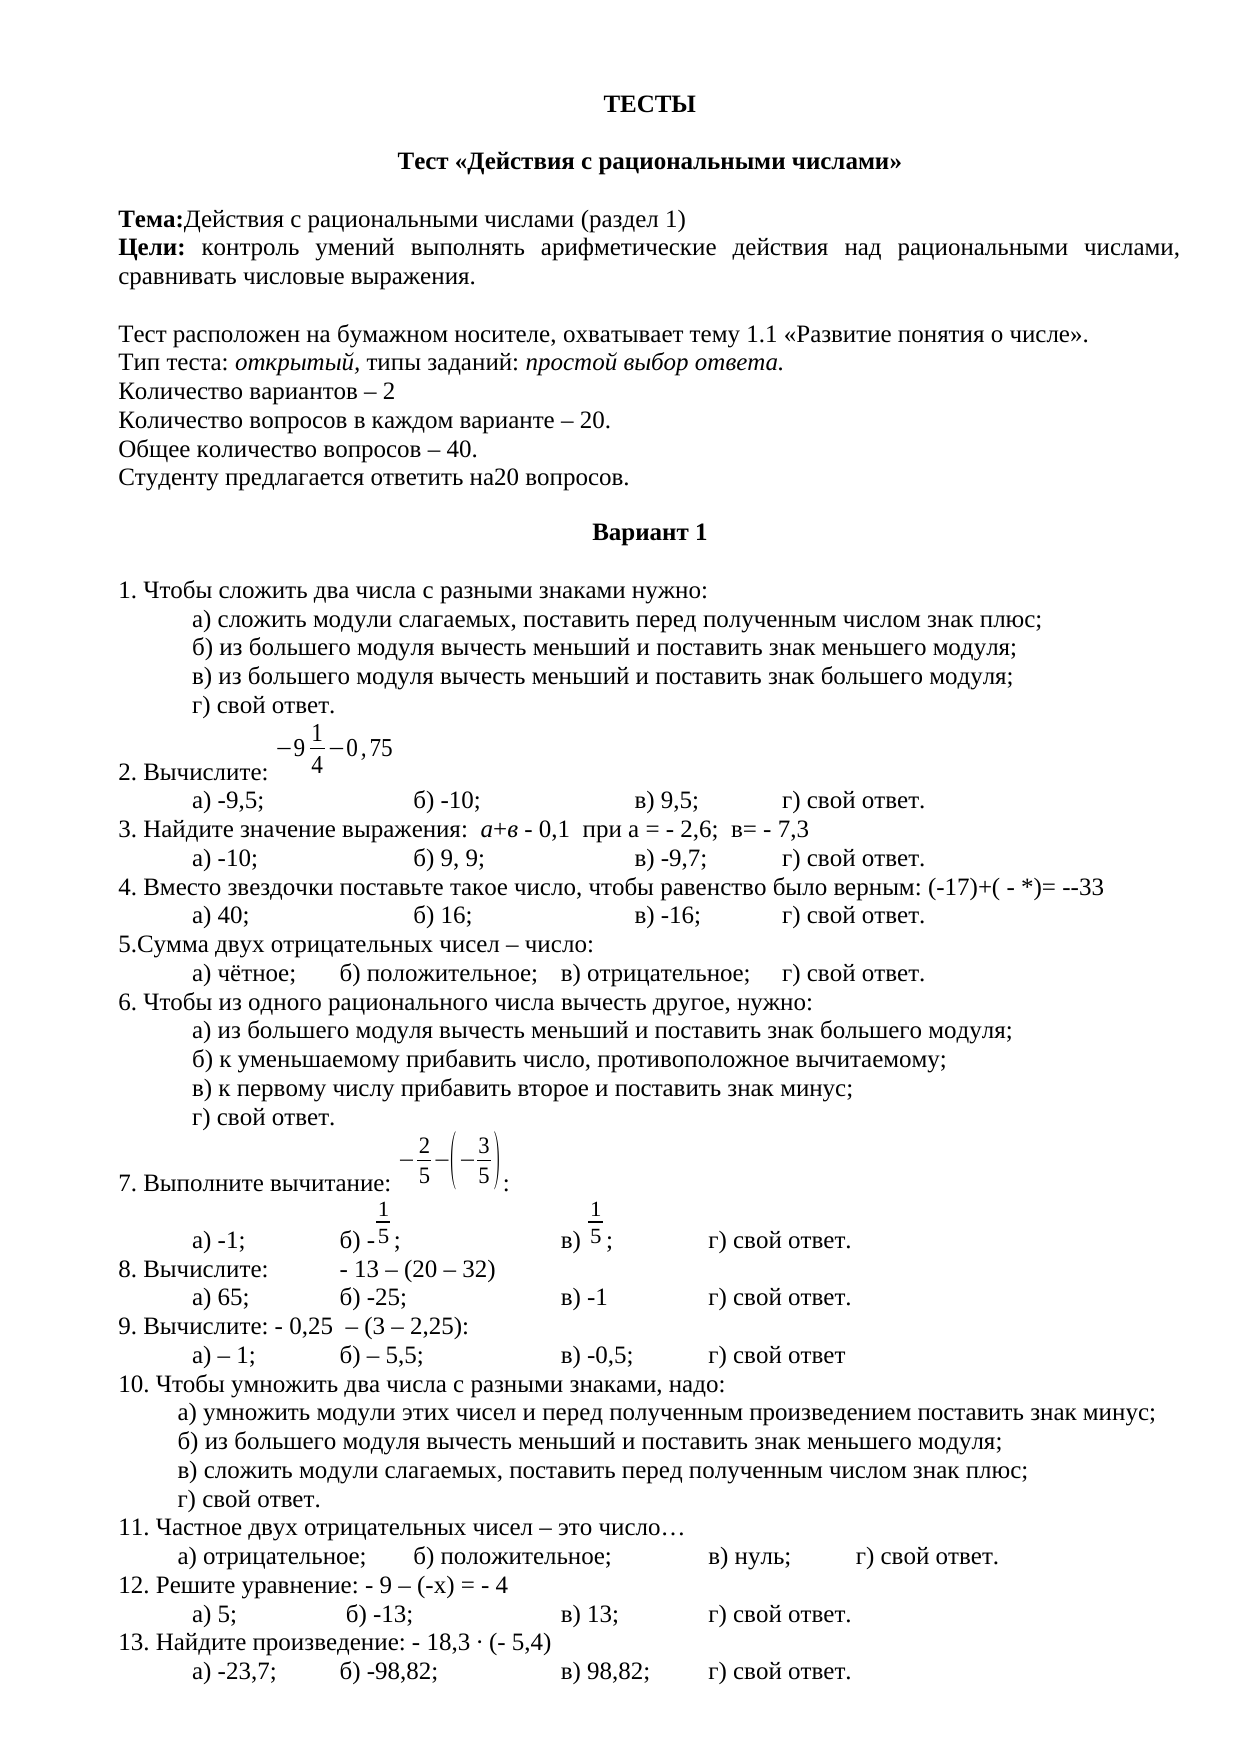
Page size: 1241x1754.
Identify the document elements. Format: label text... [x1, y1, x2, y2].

text а) -10; б) 9, 9; в) -9,7; г) свой ответ. [118, 843, 1181, 872]
text а) сложить модули слагаемых, поставить перед полученным числом знак плюс; [118, 604, 1181, 632]
text а) отрицательное; б) положительное; в) нуль; г) свой ответ. [118, 1541, 1181, 1570]
text 10. Чтобы умножить два числа с разными знаками, надо: [118, 1369, 1181, 1397]
text в) сложить модули слагаемых, поставить перед полученным числом знак плюс; [148, 1455, 1181, 1484]
text 11. Частное двух отрицательных чисел – это число… [118, 1512, 1181, 1541]
text а) -1; б) -; в) ; г) свой ответ. [118, 1197, 1181, 1254]
text а) 40; б) 16; в) -16; г) свой ответ. [118, 900, 1181, 929]
text Студенту предлагается ответить на20 вопросов. [118, 462, 1181, 491]
text 12. Решите уравнение: - 9 – (-х) = - 4 [118, 1570, 1181, 1599]
text 13. Найдите произведение: - 18,3 ∙ (- 5,4) [118, 1627, 1181, 1656]
text 3. Найдите значение выражения: а+в - 0,1 при а = - 2,6; в= - 7,3 [118, 814, 1181, 843]
text а) чётное; б) положительное; в) отрицательное; г) свой ответ. [118, 958, 1181, 987]
text а) -9,5; б) -10; в) 9,5; г) свой ответ. [118, 785, 1181, 814]
text б) к уменьшаемому прибавить число, противоположное вычитаемому; [118, 1044, 1181, 1073]
text Цели: контроль умений выполнять арифметические действия над рациональными числами, сравнивать числовые выражения. [118, 232, 1181, 290]
text 6. Чтобы из одного рационального числа вычесть другое, нужно: [118, 987, 1181, 1015]
text 4. Вместо звездочки поставьте такое число, чтобы равенство было верным: (-17)+( - *)= --33 [118, 872, 1181, 900]
text а) 5; б) -13; в) 13; г) свой ответ. [118, 1599, 1181, 1627]
text в) к первому числу прибавить второе и поставить знак минус; [118, 1073, 1181, 1102]
text 1. Чтобы сложить два числа с разными знаками нужно: [118, 575, 1181, 604]
list Тест расположен на бумажном носителе, охватывает тему 1.1 «Развитие понятия о числе». [118, 319, 1181, 347]
text в) из большего модуля вычесть меньший и поставить знак большего модуля; [118, 661, 1181, 690]
text 9. Вычислите: - 0,25 – (3 – 2,25): [118, 1311, 1181, 1340]
text Общее количество вопросов – 40. [118, 434, 1181, 462]
text 5.Сумма двух отрицательных чисел – число: [118, 929, 1181, 958]
text а) -23,7; б) -98,82; в) 98,82; г) свой ответ. [118, 1656, 1181, 1685]
text а) умножить модули этих чисел и перед полученным произведением поставить знак минус; [148, 1397, 1181, 1426]
text Количество вопросов в каждом варианте – 20. [118, 405, 1181, 434]
text г) свой ответ. [148, 1484, 1181, 1512]
text Тест «Действия с рациональными числами» [118, 146, 1181, 175]
text г) свой ответ. [118, 690, 1181, 719]
text 8. Вычислите: - 13 – (20 – 32) [118, 1254, 1181, 1282]
text а) 65; б) -25; в) -1 г) свой ответ. [118, 1282, 1181, 1311]
text ТЕСТЫ [118, 89, 1181, 117]
text б) из большего модуля вычесть меньший и поставить знак меньшего модуля; [148, 1426, 1181, 1455]
text Количество вариантов – 2 [118, 376, 1181, 405]
text а) из большего модуля вычесть меньший и поставить знак большего модуля; [118, 1015, 1181, 1044]
text Вариант 1 [118, 517, 1181, 546]
text 2. Вычислите: [118, 719, 1181, 785]
text г) свой ответ. [118, 1102, 1181, 1130]
text а) – 1; б) – 5,5; в) -0,5; г) свой ответ [118, 1340, 1181, 1369]
text Тема:Действия с рациональными числами (раздел 1) [118, 204, 1181, 232]
text 7. Выполните вычитание: : [118, 1130, 1181, 1197]
text б) из большего модуля вычесть меньший и поставить знак меньшего модуля; [118, 632, 1181, 661]
text Тип теста: открытый, типы заданий: простой выбор ответа. [118, 347, 1181, 376]
